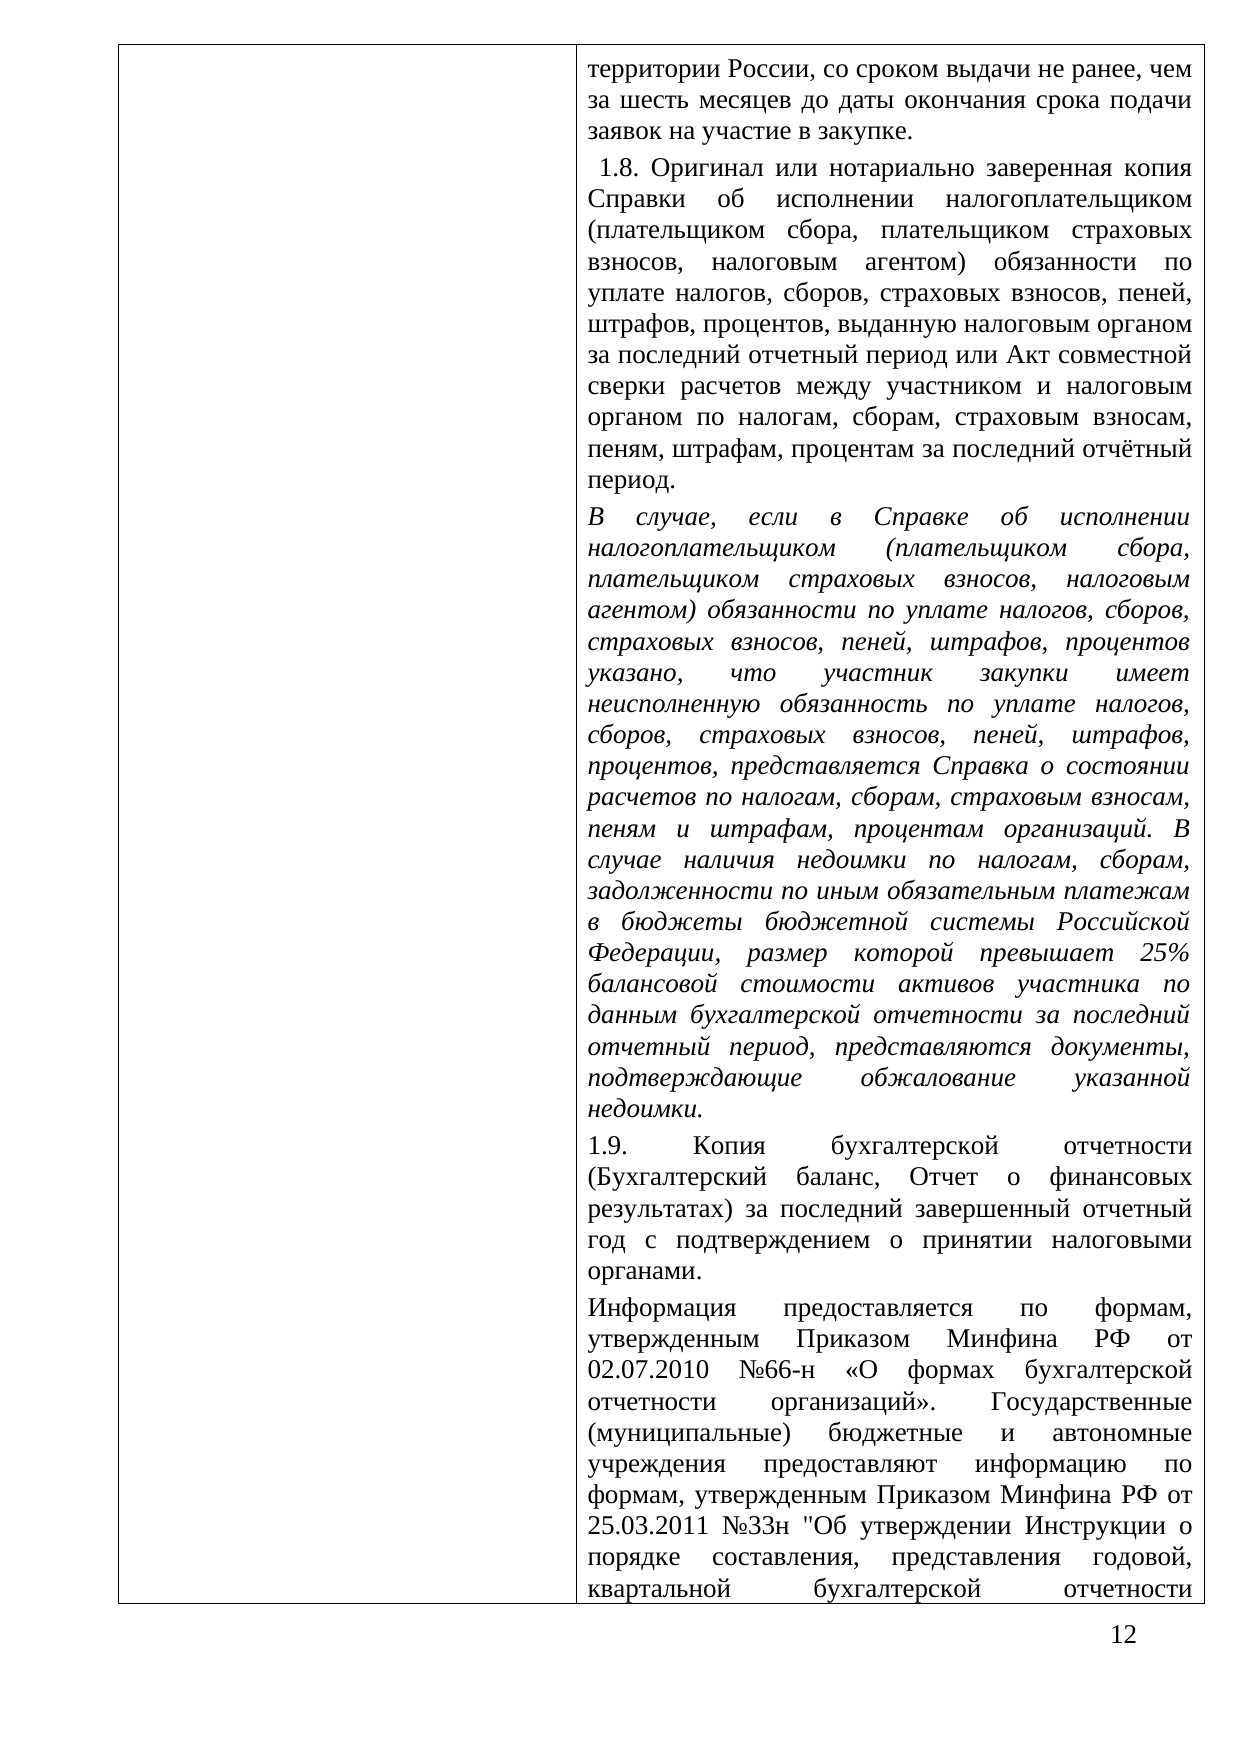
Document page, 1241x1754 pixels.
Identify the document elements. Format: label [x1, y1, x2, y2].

table_header [119, 45, 576, 1603]
table_header [577, 45, 1204, 1603]
